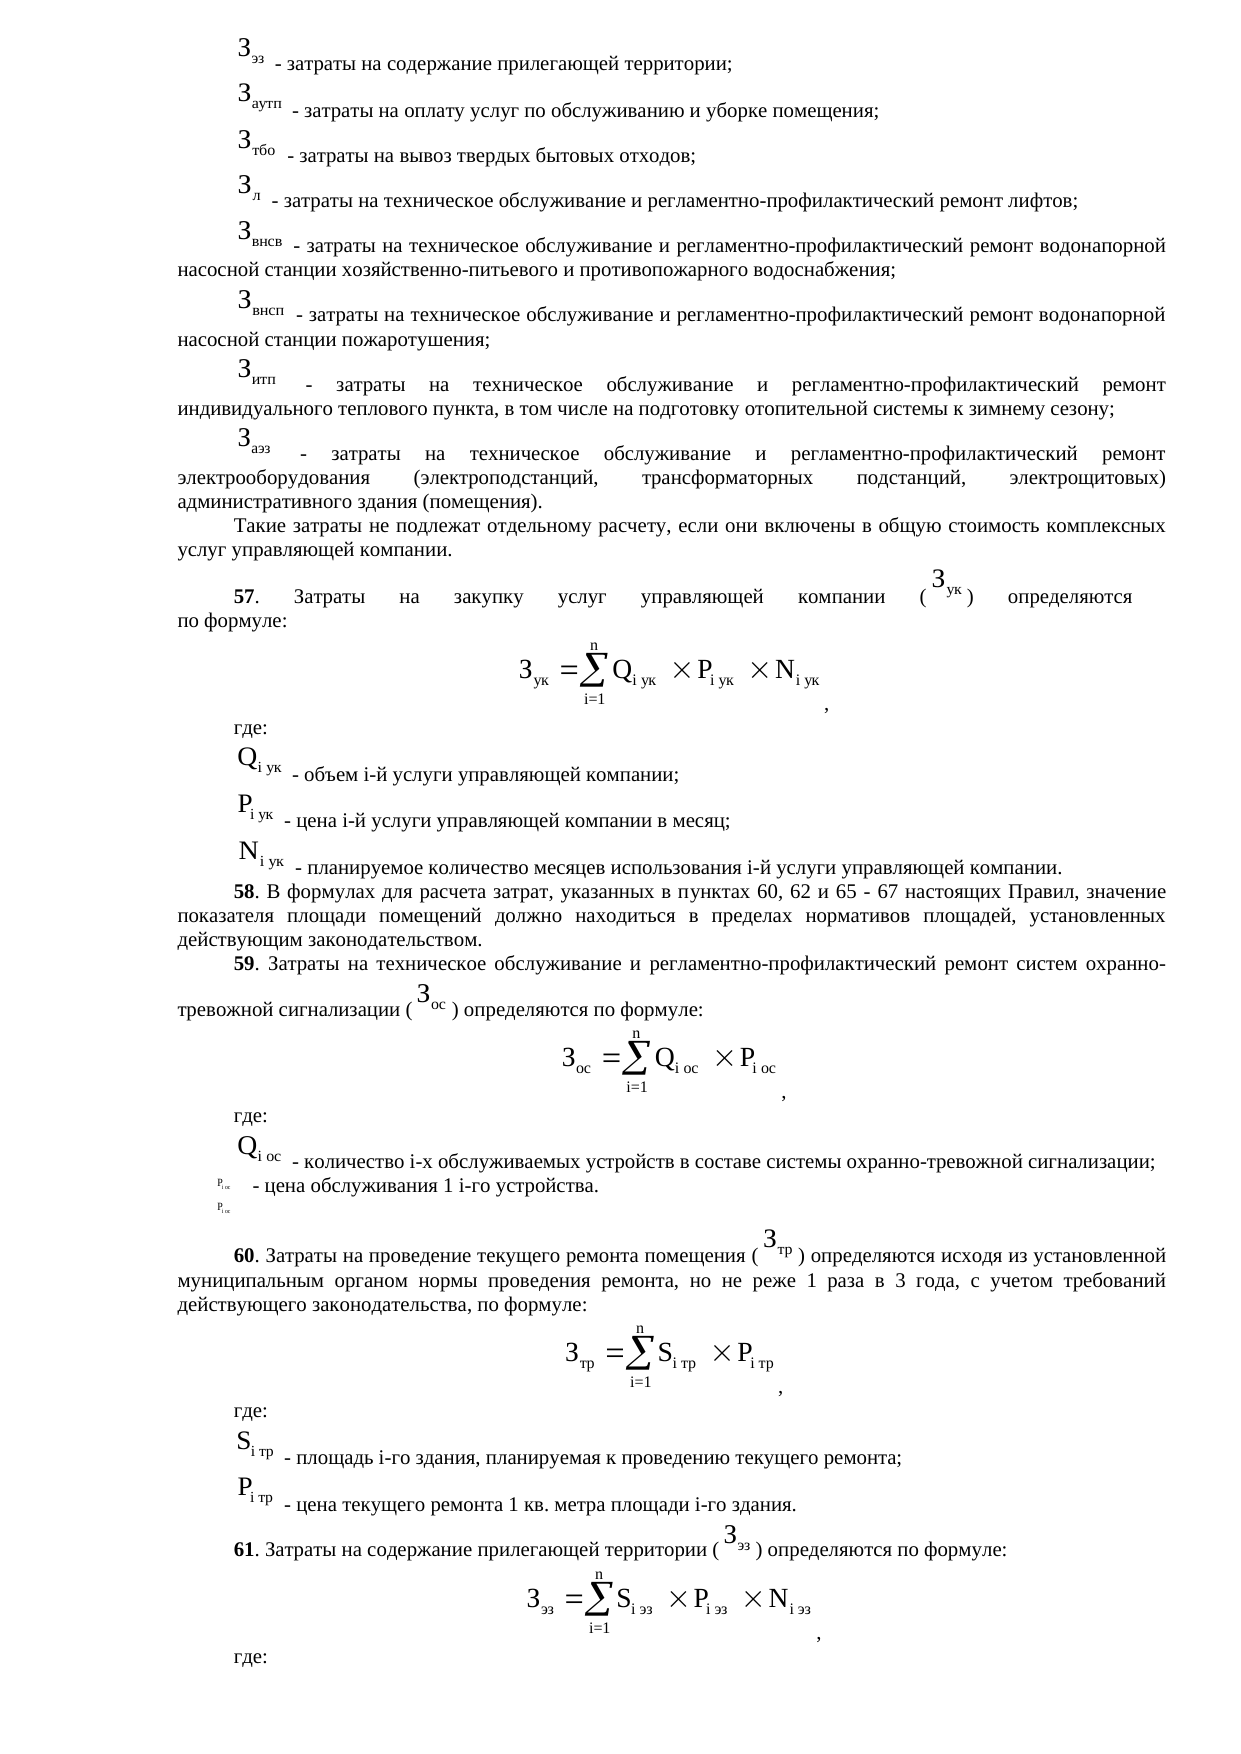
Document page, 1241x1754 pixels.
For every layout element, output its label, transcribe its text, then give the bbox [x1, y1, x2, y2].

text - затраты на вывоз твердых бытовых отходов; [177, 122, 1167, 167]
text где: [177, 1644, 1167, 1668]
text - затраты на техническое обслуживание и регламентно-профилактический ремонт индивидуального теплового пункта, в том числе на подготовку отопительной системы к зимнему сезону; [177, 351, 1167, 420]
text - объем i-й услуги управляющей компании; [177, 739, 1167, 786]
text - затраты на содержание прилегающей территории; [177, 29, 1167, 75]
text - затраты на техническое обслуживание и регламентно-профилактический ремонт электрооборудования (электроподстанций, трансформаторных подстанций, электрощитовых) административного здания (помещения). [177, 420, 1167, 513]
text где: [177, 715, 1167, 739]
text , [177, 1021, 1167, 1103]
text 57. Затраты на закупку услуг управляющей компании () определяются по формуле: [177, 561, 1167, 632]
text - затраты на оплату услуг по обслуживанию и уборке помещения; [177, 75, 1167, 122]
text где: [177, 1398, 1167, 1422]
text - затраты на техническое обслуживание и регламентно-профилактический ремонт водонапорной насосной станции пожаротушения; [177, 281, 1167, 351]
text , [177, 1316, 1167, 1398]
text 60. Затраты на проведение текущего ремонта помещения () определяются исходя из установленной муниципальным органом нормы проведения ремонта, но не реже 1 раза в 3 года, с учетом требований действующего законодательства, по формуле: [177, 1221, 1167, 1316]
text , [177, 632, 1167, 715]
text , [177, 1561, 1167, 1644]
text - затраты на техническое обслуживание и регламентно-профилактический ремонт водонапорной насосной станции хозяйственно-питьевого и противопожарного водоснабжения; [177, 212, 1167, 281]
text - затраты на техническое обслуживание и регламентно-профилактический ремонт лифтов; [177, 167, 1167, 212]
text - цена текущего ремонта 1 кв. метра площади i-го здания. [177, 1469, 1167, 1516]
text - количество i-х обслуживаемых устройств в составе системы охранно-тревожной сигнализации; [177, 1127, 1167, 1173]
text - цена i-й услуги управляющей компании в месяц; [177, 786, 1167, 832]
text 58. В формулах для расчета затрат, указанных в пунктах 60, 62 и 65 - 67 настоящих Правил, значение показателя площади помещений должно находиться в пределах нормативов площадей, установленных действующим законодательством. [177, 879, 1167, 951]
text Такие затраты не подлежат отдельному расчету, если они включены в общую стоимость комплексных услуг управляющей компании. [177, 513, 1167, 561]
text - планируемое количество месяцев использования i-й услуги управляющей компании. [177, 832, 1167, 879]
text 59. Затраты на техническое обслуживание и регламентно-профилактический ремонт систем охранно-тревожной сигнализации () определяются по формуле: [177, 951, 1167, 1021]
text 61. Затраты на содержание прилегающей территории () определяются по формуле: [177, 1516, 1167, 1561]
text где: [177, 1103, 1167, 1127]
text - площадь i-го здания, планируемая к проведению текущего ремонта; [177, 1422, 1167, 1469]
list - цена обслуживания 1 i-го устройства. [215, 1173, 1167, 1197]
